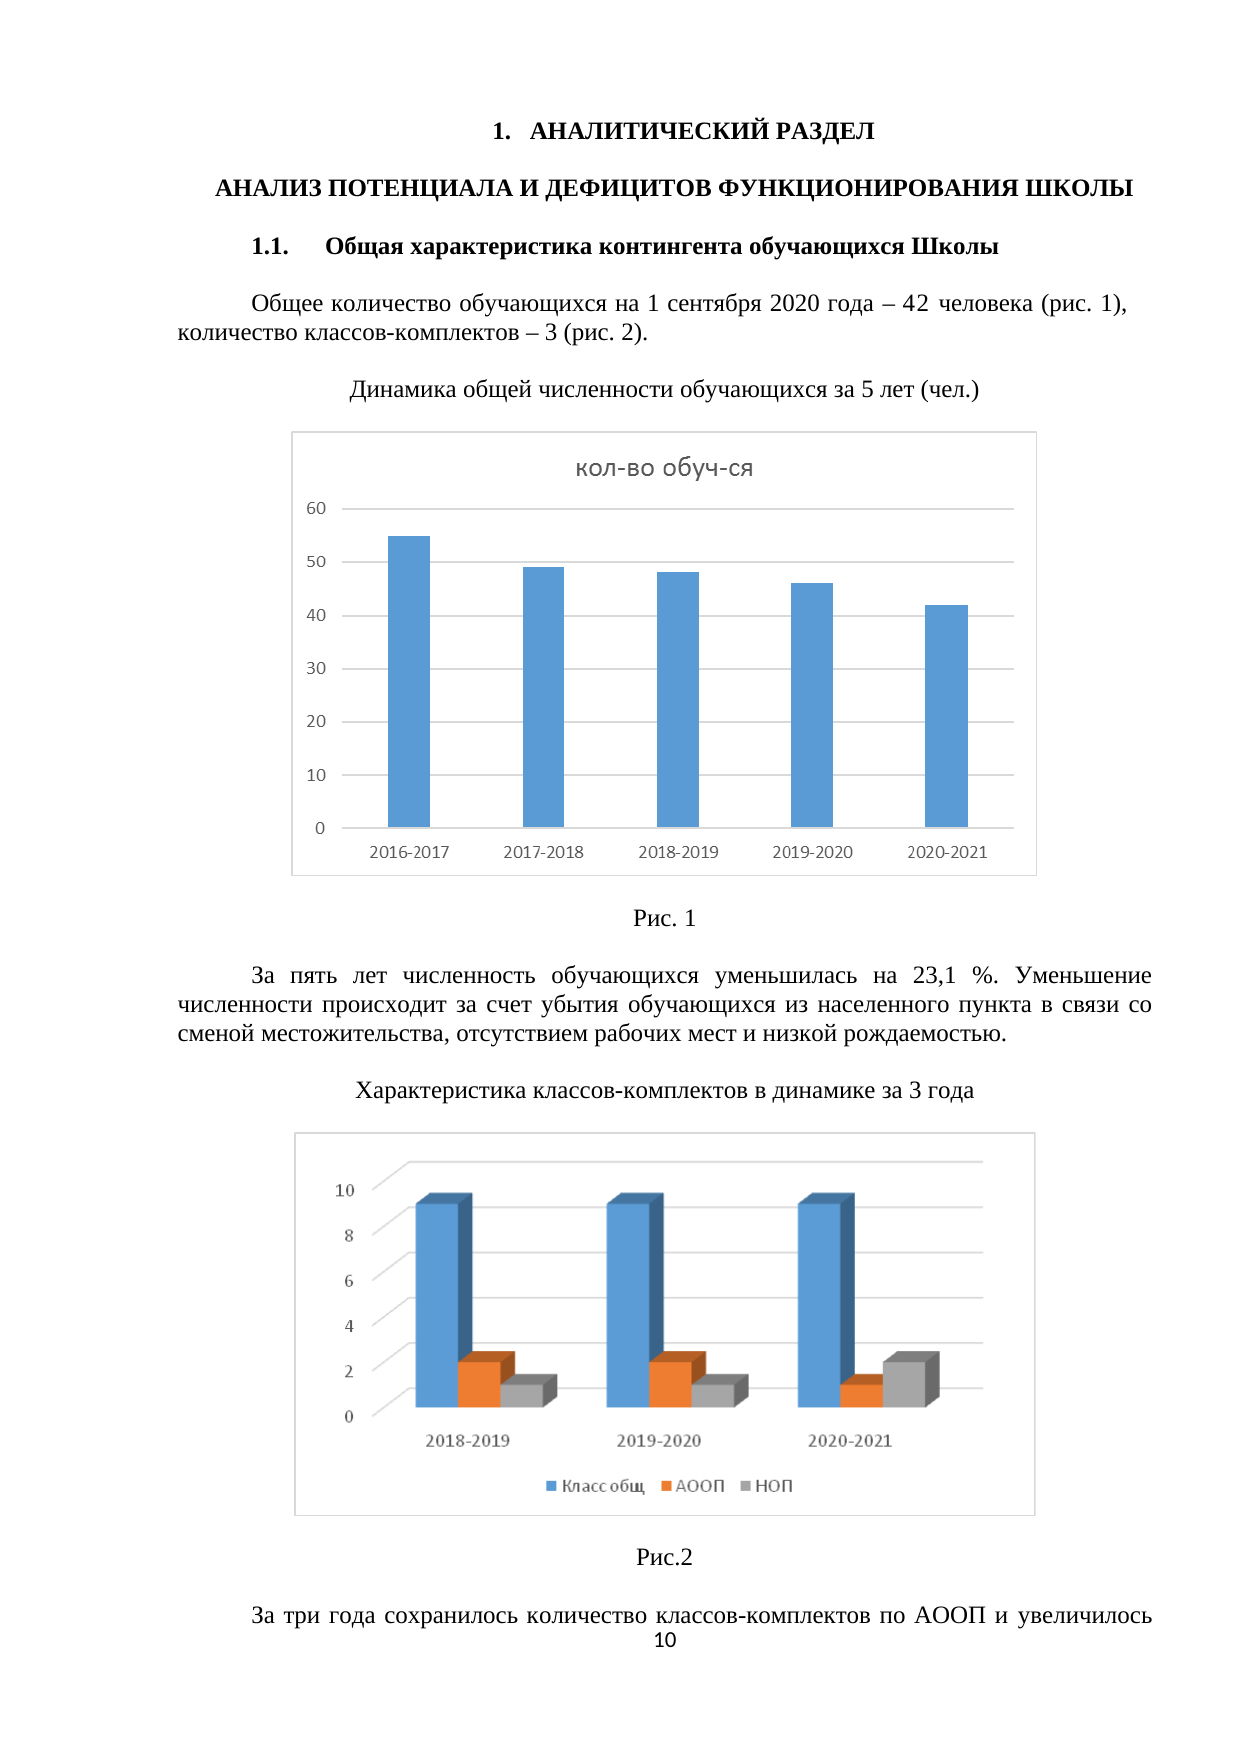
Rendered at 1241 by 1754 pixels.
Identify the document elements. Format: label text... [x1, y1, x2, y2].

text Общее количество обучающихся на 1 сентября 2020 года – 42 человека (рис. 1), [251, 288, 1194, 317]
picture [293, 1132, 1036, 1516]
text Рис.2 [188, 1542, 1141, 1571]
text количество классов-комплектов – 3 (рис. 2). [177, 317, 1194, 345]
subtitle Общая характеристика контингента обучающихся Школы [251, 231, 1194, 259]
subtitle АНАЛИТИЧЕСКИЙ РАЗДЕЛ [492, 116, 1194, 144]
text Характеристика классов-комплектов в динамике за 3 года [188, 1075, 1141, 1104]
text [177, 1600, 1152, 1629]
text Рис. 1 [188, 903, 1141, 931]
text Динамика общей численности обучающихся за 5 лет (чел.) [188, 374, 1141, 403]
text За пять лет численность обучающихся уменьшилась на 23,1 %. Уменьшение численности происходит за счет убытия обучающихся из населенного пункта в связи со сменой местожительства, отсутствием рабочих мест и низкой рождаемостью. [177, 960, 1152, 1046]
picture [291, 431, 1037, 876]
subtitle АНАЛИЗ ПОТЕНЦИАЛА И ДЕФИЦИТОВ ФУНКЦИОНИРОВАНИЯ ШКОЛЫ [215, 173, 1194, 202]
